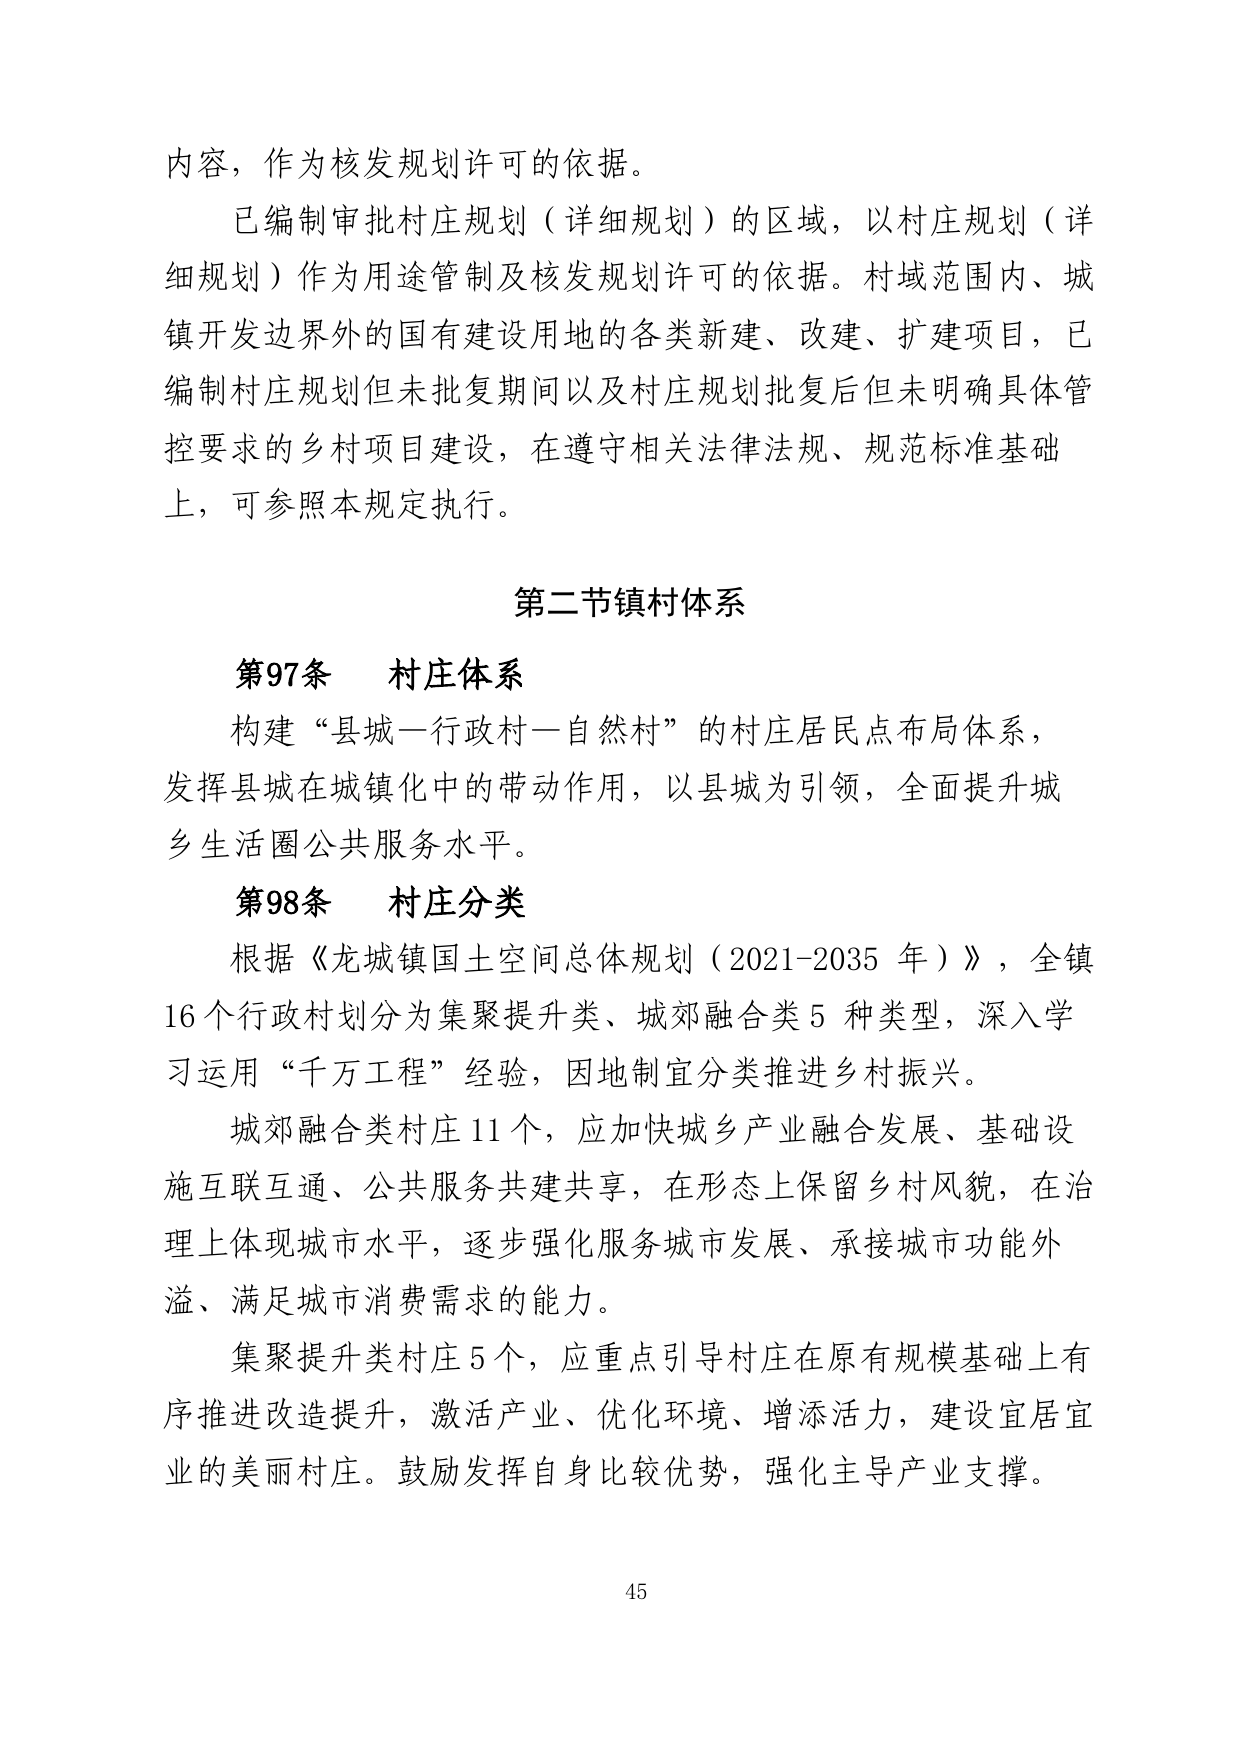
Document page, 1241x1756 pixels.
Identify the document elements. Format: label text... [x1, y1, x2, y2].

text 村庄体系 [162, 652, 1085, 690]
text 构建“县城—行政村—自然村”的村庄居民点布局体系， 发挥县城在城镇化中的带动作用，以县城为引领，全面提升城 乡生活圈公共服务水平。 [162, 709, 1096, 861]
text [162, 142, 1085, 180]
text 集聚提升类村庄5个，应重点引导村庄在原有规模基础上有序推进改造提升，激活产业、优化环境、增添活力，建设宜居宜业的美丽村庄。鼓励发挥自身比较优势，强化主导产业支撑。 [162, 1336, 1096, 1488]
text 村庄分类 [162, 880, 1085, 918]
text 城郊融合类村庄11个，应加快城乡产业融合发展、基础设施互联互通、公共服务共建共享，在形态上保留乡村风貌，在治理上体现城市水平，逐步强化服务城市发展、承接城市功能外溢、满足城市消费需求的能力。 [162, 1108, 1096, 1317]
text 第二节镇村体系 [162, 566, 1096, 627]
text 已编制审批村庄规划（详细规划）的区域，以村庄规划（详细规划）作为用途管制及核发规划许可的依据。村域范围内、城镇开发边界外的国有建设用地的各类新建、改建、扩建项目，已编制村庄规划但未批复期间以及村庄规划批复后但未明确具体管控要求的乡村项目建设，在遵守相关法律法规、规范标准基础上，可参照本规定执行。 [162, 199, 1096, 522]
text 根据《龙城镇国土空间总体规划（2021-2035 年）》，全镇16个行政村划分为集聚提升类、城郊融合类5 种类型，深入学习运用“千万工程”经验，因地制宜分类推进乡村振兴。 [162, 937, 1096, 1089]
